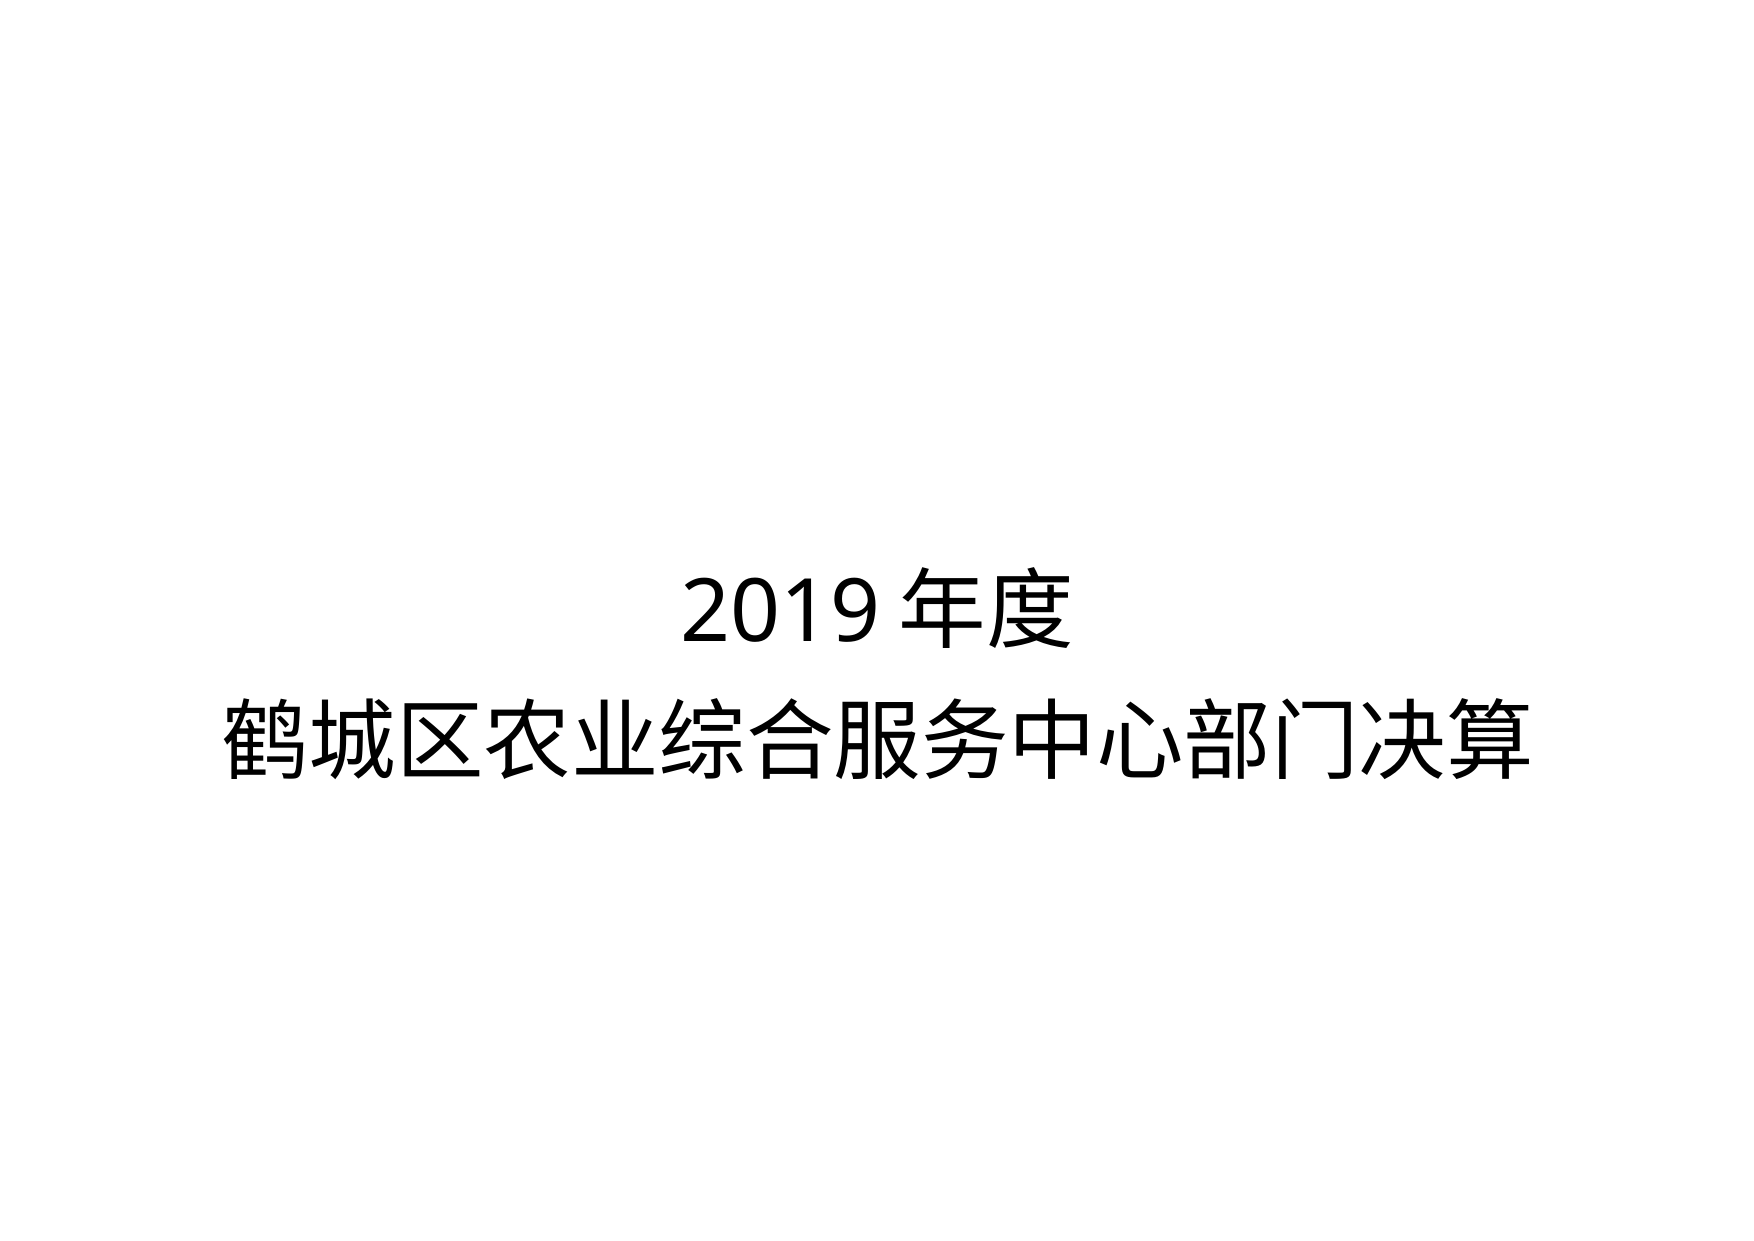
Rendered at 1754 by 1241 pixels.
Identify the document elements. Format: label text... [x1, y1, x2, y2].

text 2019年度 [75, 539, 1679, 669]
text 鹤城区农业综合服务中心部门决算 [75, 669, 1679, 799]
